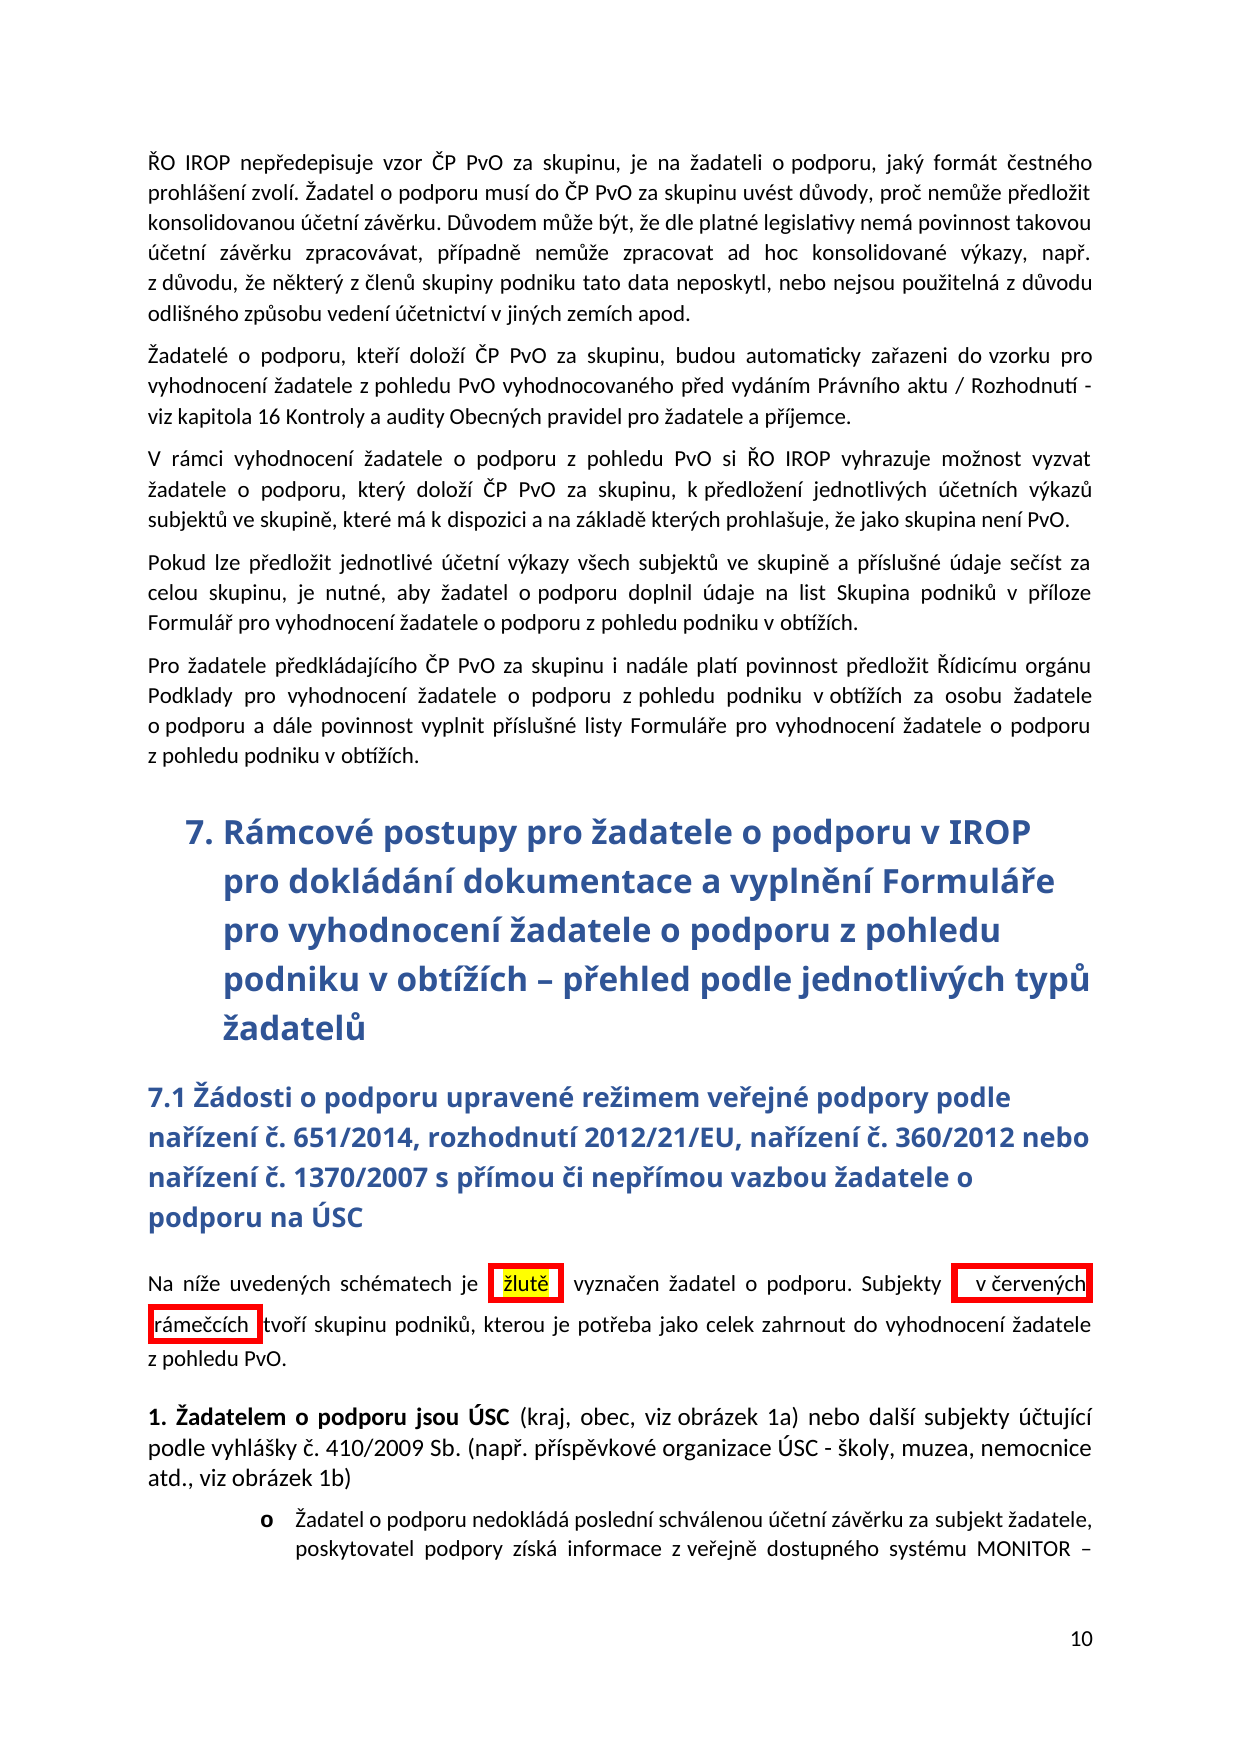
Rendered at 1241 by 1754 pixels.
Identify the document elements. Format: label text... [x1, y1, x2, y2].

text Pokud lze předložit jednotlivé účetní výkazy všech subjektů ve skupině a příslušné údaje sečíst za celou skupinu, je nutné, aby žadatel o podporu doplnil údaje na list Skupina podniků v příloze Formulář pro vyhodnocení žadatele o podporu z pohledu podniku v obtížích. [148, 548, 1093, 636]
text Žadatelé o podporu, kteří doloží ČP PvO za skupinu, budou automaticky zařazeni do vzorku pro vyhodnocení žadatele z pohledu PvO vyhodnocovaného před vydáním Právního aktu / Rozhodnutí - viz kapitola 16 Kontroly a audity Obecných pravidel pro žadatele a příjemce. [148, 341, 1093, 430]
subtitle 1. Žadatelem o podporu jsou ÚSC (kraj, obec, viz obrázek 1a) nebo další subjekty účtující podle vyhlášky č. 410/2009 Sb. (např. příspěvkové organizace ÚSC - školy, muzea, nemocnice atd., viz obrázek 1b) [148, 1401, 1093, 1493]
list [260, 1505, 1093, 1562]
text Na níže uvedených schématech je žlutě vyznačen žadatel o podporu. Subjekty v červených rámečcích tvoří skupinu podniků, kterou je potřeba jako celek zahrnout do vyhodnocení žadatele z pohledu PvO. [148, 1263, 1093, 1372]
text ŘO IROP nepředepisuje vzor ČP PvO za skupinu, je na žadateli o podporu, jaký formát čestného prohlášení zvolí. Žadatel o podporu musí do ČP PvO za skupinu uvést důvody, proč nemůže předložit konsolidovanou účetní závěrku. Důvodem může být, že dle platné legislativy nemá povinnost takovou účetní závěrku zpracovávat, případně nemůže zpracovat ad hoc konsolidované výkazy, např. z důvodu, že některý z členů skupiny podniku tato data neposkytl, nebo nejsou použitelná z důvodu odlišného způsobu vedení účetnictví v jiných zemích apod. [148, 148, 1093, 327]
text Pro žadatele předkládajícího ČP PvO za skupinu i nadále platí povinnost předložit Řídicímu orgánu Podklady pro vyhodnocení žadatele o podporu z pohledu podniku v obtížích za osobu žadatele o podporu a dále povinnost vyplnit příslušné listy Formuláře pro vyhodnocení žadatele o podporu z pohledu podniku v obtížích. [148, 651, 1093, 769]
subtitle 7.1 Žádosti o podporu upravené režimem veřejné podpory podle nařízení č. 651/2014, rozhodnutí 2012/21/EU, nařízení č. 360/2012 nebo nařízení č. 1370/2007 s přímou či nepřímou vazbou žadatele o podporu na ÚSC [148, 1079, 1093, 1235]
text V rámci vyhodnocení žadatele o podporu z pohledu PvO si ŘO IROP vyhrazuje možnost vyzvat žadatele o podporu, který doloží ČP PvO za skupinu, k předložení jednotlivých účetních výkazů subjektů ve skupině, které má k dispozici a na základě kterých prohlašuje, že jako skupina není PvO. [148, 444, 1093, 533]
subtitle Rámcové postupy pro žadatele o podporu v IROP pro dokládání dokumentace a vyplnění Formuláře pro vyhodnocení žadatele o podporu z pohledu podniku v obtížích – přehled podle jednotlivých typů žadatelů [185, 809, 1093, 1050]
